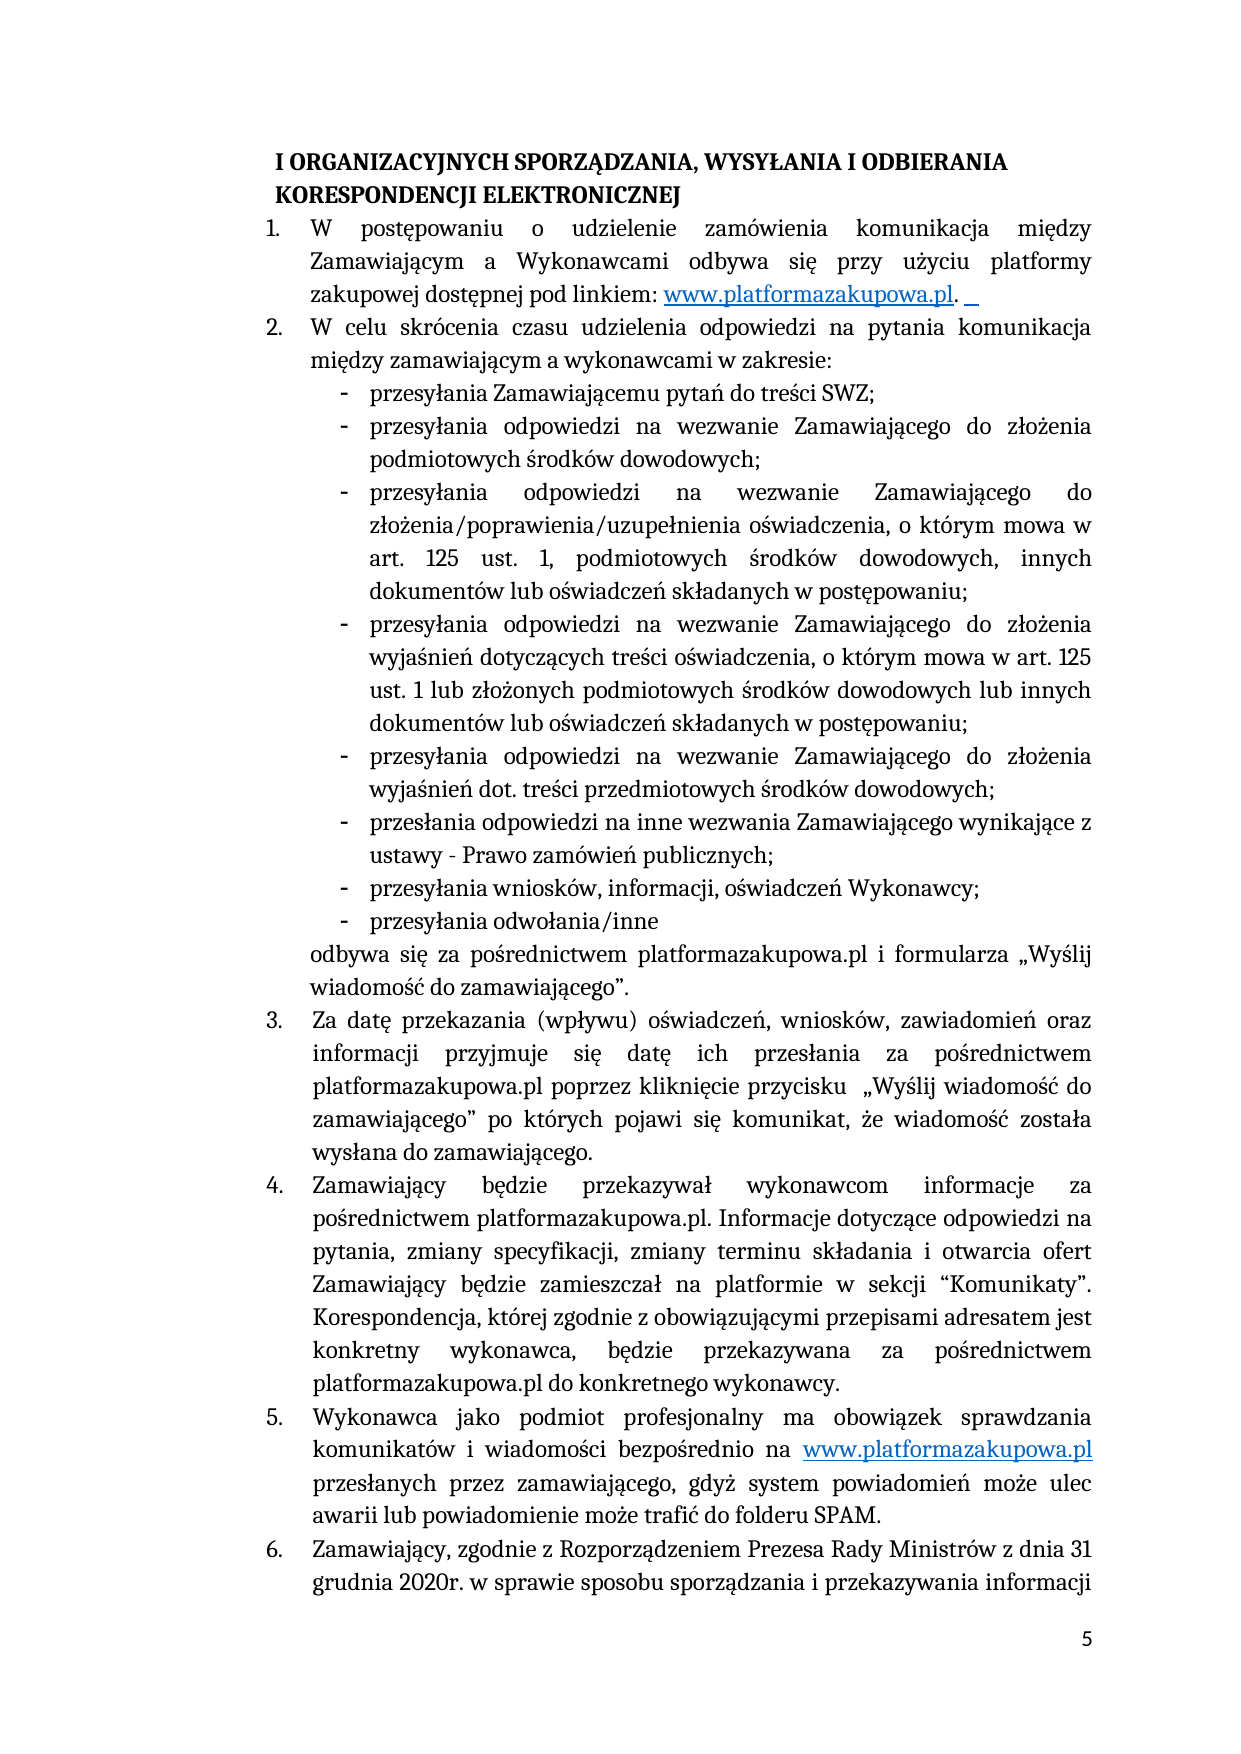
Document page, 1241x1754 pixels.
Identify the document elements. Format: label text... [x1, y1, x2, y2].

list odbywa się za pośrednictwem platformazakupowa.pl i formularza „Wyślij wiadomość do zamawiającego”. [310, 940, 1093, 1002]
list Za datę przekazania (wpływu) oświadczeń, wniosków, zawiadomień oraz informacji przyjmuje się datę ich przesłania za pośrednictwem platformazakupowa.pl poprzez kliknięcie przycisku „Wyślij wiadomość do zamawiającego” po których pojawi się komunikat, że wiadomość została wysłana do zamawiającego. [266, 1006, 1093, 1167]
list W postępowaniu o udzielenie zamówienia komunikacja między Zamawiającym a Wykonawcami odbywa się przy użyciu platformy zakupowej dostępnej pod linkiem: www.platformazakupowa.pl. [266, 214, 1093, 308]
list przesyłania Zamawiającemu pytań do treści SWZ; [340, 379, 1093, 407]
list przesyłania odpowiedzi na wezwanie Zamawiającego do złożenia podmiotowych środków dowodowych; [340, 412, 1093, 473]
list przesyłania odpowiedzi na wezwanie Zamawiającego do złożenia wyjaśnień dotyczących treści oświadczenia, o którym mowa w art. 125 ust. 1 lub złożonych podmiotowych środków dowodowych lub innych dokumentów lub oświadczeń składanych w postępowaniu; [340, 610, 1093, 738]
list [266, 1534, 1093, 1596]
list przesyłania odpowiedzi na wezwanie Zamawiającego do złożenia wyjaśnień dot. treści przedmiotowych środków dowodowych; [340, 742, 1093, 804]
list przesyłania odwołania/inne [340, 907, 1093, 936]
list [200, 148, 1093, 209]
list Zamawiający będzie przekazywał wykonawcom informacje za pośrednictwem platformazakupowa.pl. Informacje dotyczące odpowiedzi na pytania, zmiany specyfikacji, zmiany terminu składania i otwarcia ofert Zamawiający będzie zamieszczał na platformie w sekcji “Komunikaty”. Korespondencja, której zgodnie z obowiązującymi przepisami adresatem jest konkretny wykonawca, będzie przekazywana za pośrednictwem platformazakupowa.pl do konkretnego wykonawcy. [266, 1171, 1093, 1398]
list przesyłania odpowiedzi na wezwanie Zamawiającego do złożenia/poprawienia/uzupełnienia oświadczenia, o którym mowa w art. 125 ust. 1, podmiotowych środków dowodowych, innych dokumentów lub oświadczeń składanych w postępowaniu; [340, 478, 1093, 606]
list przesyłania wniosków, informacji, oświadczeń Wykonawcy; [340, 874, 1093, 903]
list W celu skrócenia czasu udzielenia odpowiedzi na pytania komunikacja między zamawiającym a wykonawcami w zakresie: [266, 313, 1093, 374]
list Wykonawca jako podmiot profesjonalny ma obowiązek sprawdzania komunikatów i wiadomości bezpośrednio na www.platformazakupowa.pl przesłanych przez zamawiającego, gdyż system powiadomień może ulec awarii lub powiadomienie może trafić do folderu SPAM. [266, 1402, 1093, 1530]
list przesłania odpowiedzi na inne wezwania Zamawiającego wynikające z ustawy - Prawo zamówień publicznych; [340, 808, 1093, 870]
